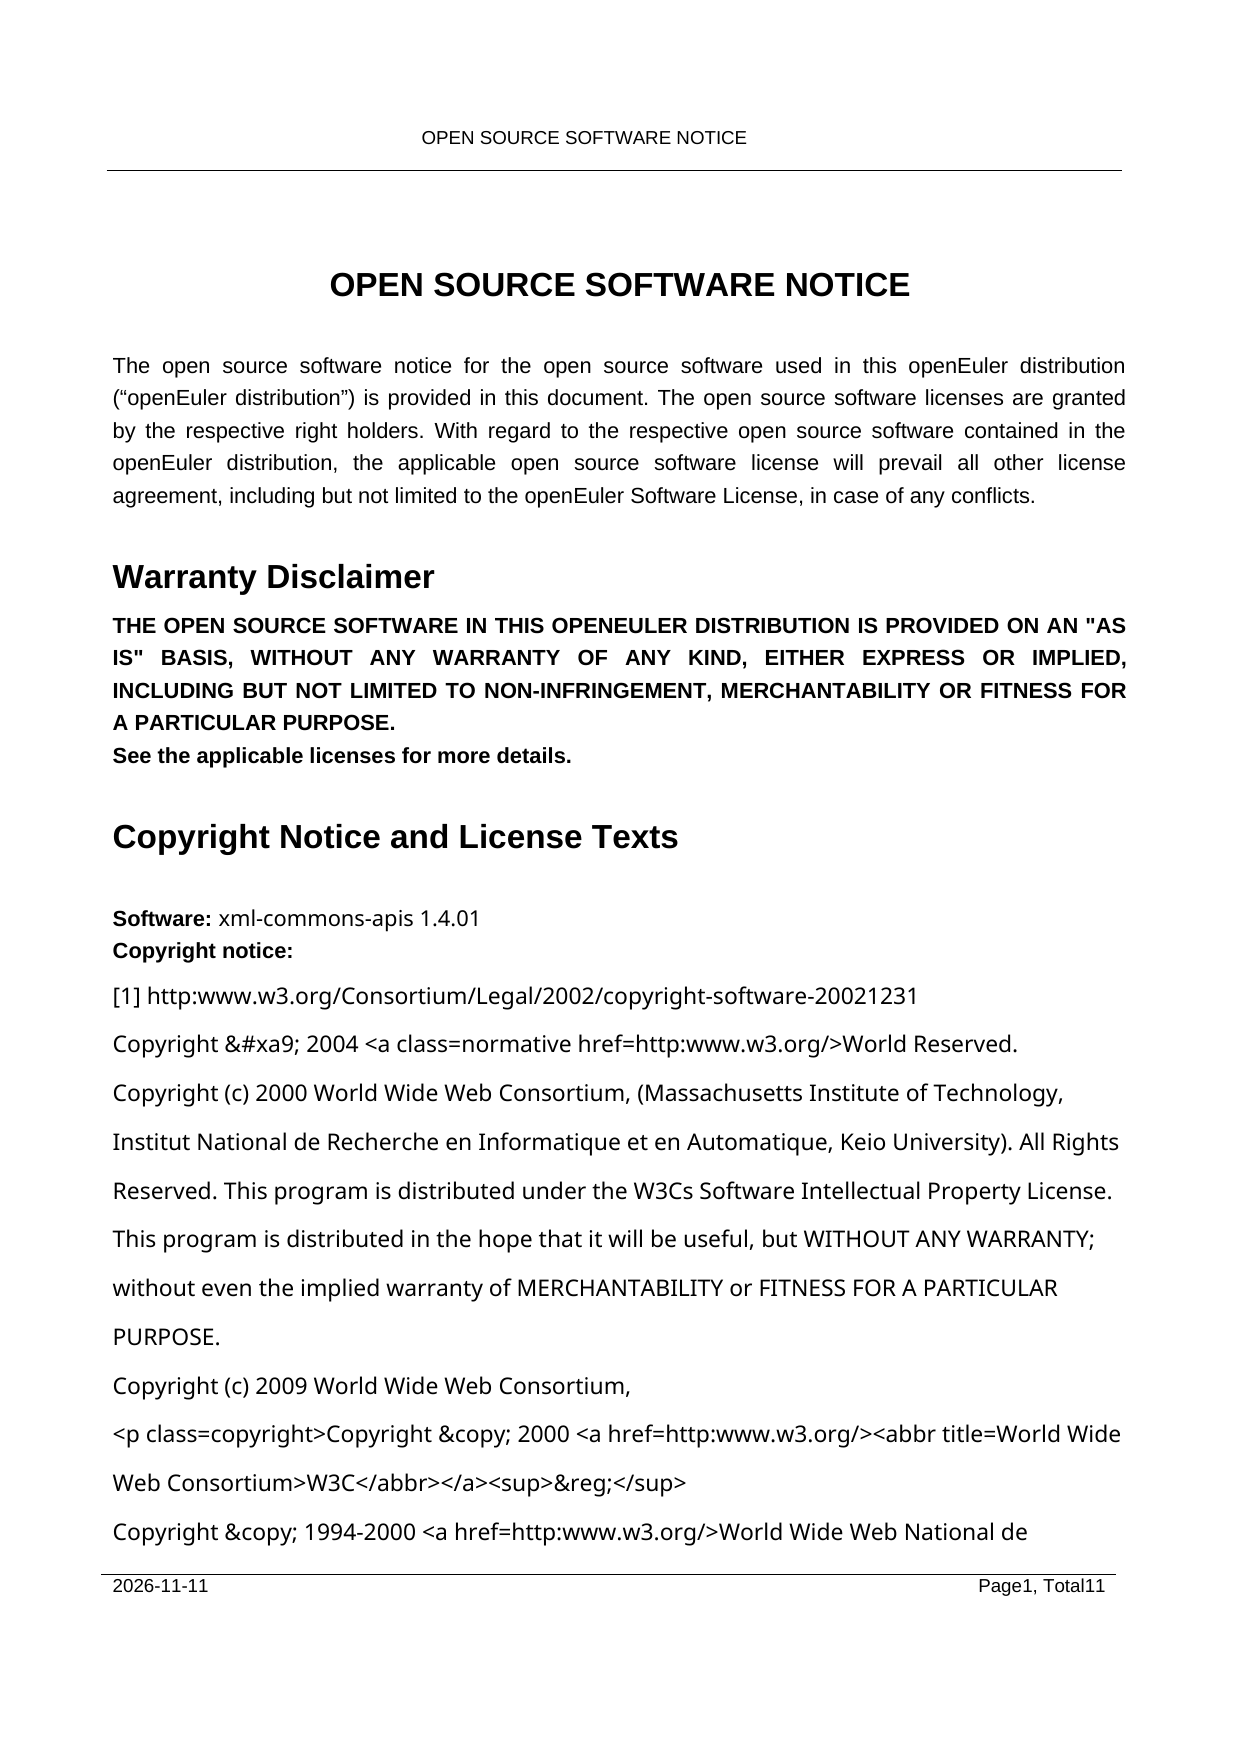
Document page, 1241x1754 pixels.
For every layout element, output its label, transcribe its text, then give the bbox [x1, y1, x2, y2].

text OPEN SOURCE SOFTWARE NOTICE [112, 251, 1128, 316]
text Software: xml-commons-apis 1.4.01 [112, 901, 1128, 934]
text THE OPEN SOURCE SOFTWARE IN THIS OPENEULER DISTRIBUTION IS PROVIDED ON AN "AS IS" BASIS, WITHOUT ANY WARRANTY OF ANY KIND, EITHER EXPRESS OR IMPLIED, INCLUDING BUT NOT LIMITED TO NON-INFRINGEMENT, MERCHANTABILITY OR FITNESS FOR A PARTICULAR PURPOSE. See the applicable licenses for more details. [112, 609, 1128, 771]
text Warranty Disclaimer [112, 544, 1128, 609]
text The open source software notice for the open source software used in this openEuler distribution (“openEuler distribution”) is provided in this document. The open source software licenses are granted by the respective right holders. With regard to the respective open source software contained in the openEuler distribution, the applicable open source software license will prevail all other license agreement, including but not limited to the openEuler Software License, in case of any conflicts. [112, 349, 1128, 511]
text Copyright Notice and License Texts [112, 804, 1128, 869]
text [112, 979, 1128, 1548]
text Copyright notice: [112, 934, 1128, 966]
